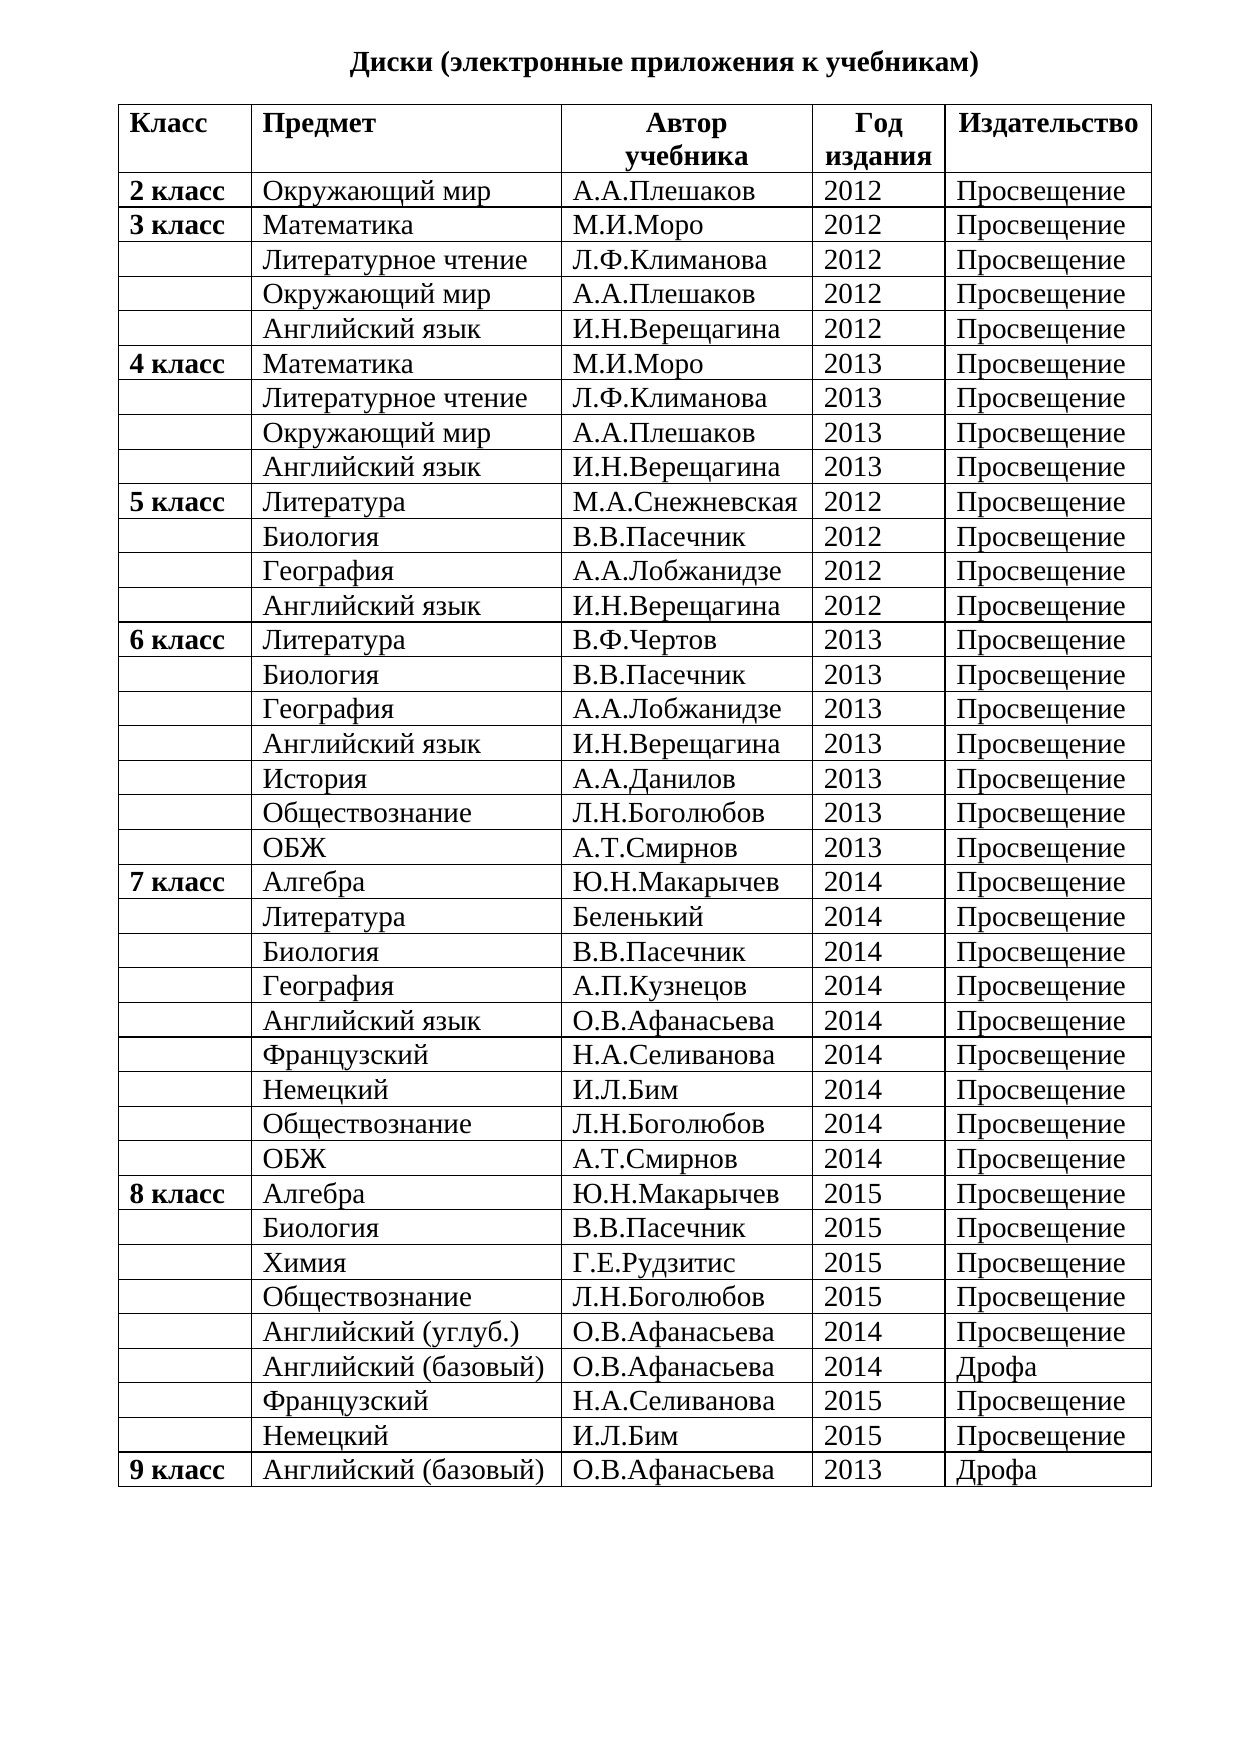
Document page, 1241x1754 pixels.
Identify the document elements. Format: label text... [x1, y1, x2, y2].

table_cell Г.Е.Рудзитис [562, 1245, 812, 1278]
table_cell Просвещение [946, 242, 1151, 276]
table_cell [119, 726, 251, 760]
table_cell В.В.Пасечник [562, 934, 812, 967]
table_header Издательство [946, 105, 1151, 172]
table_cell 2014 [813, 1072, 944, 1106]
table_header Год издания [813, 105, 944, 172]
table_cell Английский язык [252, 588, 561, 621]
table_cell Просвещение [946, 1210, 1151, 1244]
table_cell 2014 [813, 865, 944, 898]
table_cell Л.Ф.Климанова [562, 380, 812, 414]
table_cell Просвещение [946, 484, 1151, 518]
table_cell [119, 968, 251, 1002]
table_cell Просвещение [946, 934, 1151, 967]
table_cell 2013 [813, 346, 944, 379]
table_cell [119, 934, 251, 967]
table_cell Математика [252, 346, 561, 379]
table_cell Английский (базовый) [252, 1453, 561, 1486]
table_cell В.В.Пасечник [562, 1210, 812, 1244]
table_cell Л.Ф.Климанова [562, 242, 812, 276]
table_cell Л.Н.Боголюбов [562, 795, 812, 829]
table_cell Окружающий мир [252, 415, 561, 448]
table_cell Н.А.Селиванова [562, 1038, 812, 1071]
table_cell Просвещение [946, 415, 1151, 448]
table_cell 2012 [813, 588, 944, 621]
table_cell Окружающий мир [252, 173, 561, 206]
table_cell Просвещение [946, 519, 1151, 552]
table_cell Ю.Н.Макарычев [562, 865, 812, 898]
table_cell 2014 [813, 1038, 944, 1071]
table_cell 2013 [813, 415, 944, 448]
table_cell Просвещение [946, 173, 1151, 206]
table_cell [119, 519, 251, 552]
table_cell В.В.Пасечник [562, 657, 812, 691]
table_cell Обществознание [252, 1280, 561, 1313]
table_cell [119, 1314, 251, 1348]
table_cell Биология [252, 1210, 561, 1244]
table_cell М.И.Моро [562, 346, 812, 379]
table_cell [119, 1210, 251, 1244]
table_cell О.В.Афанасьева [562, 1349, 812, 1382]
table_cell Английский язык [252, 311, 561, 345]
table_header Предмет [252, 105, 561, 172]
table_cell О.В.Афанасьева [562, 1003, 812, 1036]
table_cell Просвещение [946, 1314, 1151, 1348]
table_cell Просвещение [946, 899, 1151, 933]
table_cell Просвещение [946, 657, 1151, 691]
table_cell 2014 [813, 968, 944, 1002]
table_cell 2013 [813, 761, 944, 794]
table_cell М.А.Снежневская [562, 484, 812, 518]
table_cell И.Л.Бим [562, 1072, 812, 1106]
table_cell Биология [252, 657, 561, 691]
table_cell Просвещение [946, 623, 1151, 656]
table_cell Просвещение [946, 208, 1151, 241]
table_cell Просвещение [946, 968, 1151, 1002]
table_cell Английский (базовый) [252, 1349, 561, 1382]
table_cell А.Т.Смирнов [562, 830, 812, 863]
table_cell М.И.Моро [562, 208, 812, 241]
table_cell Просвещение [946, 1176, 1151, 1209]
table_cell [119, 1349, 251, 1382]
table_cell И.Н.Верещагина [562, 311, 812, 345]
table_cell Биология [252, 519, 561, 552]
table_cell Литература [252, 484, 561, 518]
table_cell 2012 [813, 208, 944, 241]
table_cell Просвещение [946, 1418, 1151, 1451]
table_cell В.Ф.Чертов [562, 623, 812, 656]
table_cell Беленький [562, 899, 812, 933]
table_cell [119, 692, 251, 725]
table_cell Обществознание [252, 1107, 561, 1140]
table_cell 2012 [813, 242, 944, 276]
table_cell ОБЖ [252, 830, 561, 863]
table_cell 2013 [813, 692, 944, 725]
table_cell И.Н.Верещагина [562, 450, 812, 483]
table_cell Литературное чтение [252, 380, 561, 414]
table_cell 2013 [813, 623, 944, 656]
table_cell 2012 [813, 553, 944, 587]
table_cell Просвещение [946, 277, 1151, 310]
table_cell 2014 [813, 1349, 944, 1382]
table_cell 3 класс [119, 208, 251, 241]
table_cell [119, 795, 251, 829]
table_cell 2013 [813, 657, 944, 691]
table_cell Просвещение [946, 450, 1151, 483]
table_cell 2014 [813, 934, 944, 967]
table_cell [119, 761, 251, 794]
table_cell Просвещение [946, 726, 1151, 760]
table_cell Просвещение [946, 553, 1151, 587]
table_cell 2013 [813, 380, 944, 414]
table_cell Просвещение [946, 865, 1151, 898]
table_cell [119, 1141, 251, 1175]
table_cell 2013 [813, 830, 944, 863]
table_cell Просвещение [946, 311, 1151, 345]
table_cell Математика [252, 208, 561, 241]
table_cell 2013 [813, 1453, 944, 1486]
table_cell И.Н.Верещагина [562, 726, 812, 760]
table_cell Просвещение [946, 1003, 1151, 1036]
table_cell 2015 [813, 1418, 944, 1451]
table_cell [119, 1245, 251, 1278]
table_cell География [252, 968, 561, 1002]
table_cell Просвещение [946, 1107, 1151, 1140]
table_cell Дрофа [946, 1453, 1151, 1486]
table_cell [119, 1107, 251, 1140]
table_cell [119, 1003, 251, 1036]
table_cell [119, 1383, 251, 1417]
table_cell [119, 899, 251, 933]
table_cell Английский язык [252, 726, 561, 760]
table_cell 2012 [813, 311, 944, 345]
table_cell Л.Н.Боголюбов [562, 1107, 812, 1140]
table_cell [119, 1038, 251, 1071]
table_cell И.Л.Бим [562, 1418, 812, 1451]
table_cell Просвещение [946, 588, 1151, 621]
table_cell [119, 380, 251, 414]
table_cell Алгебра [252, 1176, 561, 1209]
table_cell Просвещение [946, 380, 1151, 414]
table_cell [119, 311, 251, 345]
table_cell Просвещение [946, 1280, 1151, 1313]
table_cell [119, 657, 251, 691]
table_header Класс [119, 105, 251, 172]
table_cell 4 класс [119, 346, 251, 379]
table_cell Просвещение [946, 1141, 1151, 1175]
table_cell Немецкий [252, 1418, 561, 1451]
table_cell Английский язык [252, 450, 561, 483]
table_cell [119, 450, 251, 483]
table_cell Просвещение [946, 795, 1151, 829]
table_cell 2014 [813, 1003, 944, 1036]
table_cell А.А.Плешаков [562, 415, 812, 448]
table_cell 2 класс [119, 173, 251, 206]
table_cell 5 класс [119, 484, 251, 518]
table_cell Алгебра [252, 865, 561, 898]
table_cell Просвещение [946, 346, 1151, 379]
table_cell О.В.Афанасьева [562, 1453, 812, 1486]
table_cell 7 класс [119, 865, 251, 898]
table_cell [119, 1418, 251, 1451]
table_cell Ю.Н.Макарычев [562, 1176, 812, 1209]
table_cell А.А.Лобжанидзе [562, 553, 812, 587]
table_cell 2012 [813, 173, 944, 206]
table_cell 2015 [813, 1280, 944, 1313]
table_cell А.Т.Смирнов [562, 1141, 812, 1175]
table_cell А.А.Плешаков [562, 173, 812, 206]
table_cell Дрофа [946, 1349, 1151, 1382]
table_cell ОБЖ [252, 1141, 561, 1175]
table_cell [119, 588, 251, 621]
table_cell 8 класс [119, 1176, 251, 1209]
table_cell География [252, 553, 561, 587]
table_cell 2012 [813, 277, 944, 310]
table_cell 2015 [813, 1176, 944, 1209]
table_cell 2013 [813, 726, 944, 760]
table_cell [119, 830, 251, 863]
table_cell 9 класс [119, 1453, 251, 1486]
table_cell 2015 [813, 1383, 944, 1417]
table_cell 2013 [813, 450, 944, 483]
table_cell В.В.Пасечник [562, 519, 812, 552]
table_cell Химия [252, 1245, 561, 1278]
table_cell 2014 [813, 1141, 944, 1175]
table_cell 2014 [813, 1107, 944, 1140]
table_cell И.Н.Верещагина [562, 588, 812, 621]
table_cell Английский язык [252, 1003, 561, 1036]
table_cell Просвещение [946, 1245, 1151, 1278]
table_header Автор учебника [562, 105, 812, 172]
table_cell Французский [252, 1038, 561, 1071]
table_cell [119, 1072, 251, 1106]
table_cell [119, 242, 251, 276]
table_cell Просвещение [946, 1038, 1151, 1071]
table_cell 2015 [813, 1210, 944, 1244]
table_cell Обществознание [252, 795, 561, 829]
table_cell Окружающий мир [252, 277, 561, 310]
table_cell Литература [252, 899, 561, 933]
table_cell Немецкий [252, 1072, 561, 1106]
table_cell 6 класс [119, 623, 251, 656]
table_cell Французский [252, 1383, 561, 1417]
table_cell [119, 415, 251, 448]
table_cell 2014 [813, 1314, 944, 1348]
table_cell Биология [252, 934, 561, 967]
table_cell 2015 [813, 1245, 944, 1278]
table_cell 2012 [813, 484, 944, 518]
table_cell Н.А.Селиванова [562, 1383, 812, 1417]
table_cell География [252, 692, 561, 725]
table_cell Л.Н.Боголюбов [562, 1280, 812, 1313]
table_cell Просвещение [946, 1072, 1151, 1106]
table_cell 2014 [813, 899, 944, 933]
table_cell [119, 553, 251, 587]
table_cell [119, 1280, 251, 1313]
table_cell Просвещение [946, 1383, 1151, 1417]
table_cell Просвещение [946, 761, 1151, 794]
text Диски (электронные приложения к учебникам) [177, 44, 1152, 78]
table_cell 2012 [813, 519, 944, 552]
table_cell [119, 277, 251, 310]
table_cell А.А.Данилов [562, 761, 812, 794]
table_cell 2013 [813, 795, 944, 829]
table_cell Литература [252, 623, 561, 656]
table_cell Просвещение [946, 692, 1151, 725]
table_cell Просвещение [946, 830, 1151, 863]
table_cell Литературное чтение [252, 242, 561, 276]
table_cell А.П.Кузнецов [562, 968, 812, 1002]
table_cell А.А.Плешаков [562, 277, 812, 310]
table_cell О.В.Афанасьева [562, 1314, 812, 1348]
table_cell История [252, 761, 561, 794]
table_cell А.А.Лобжанидзе [562, 692, 812, 725]
table_cell Английский (углуб.) [252, 1314, 561, 1348]
